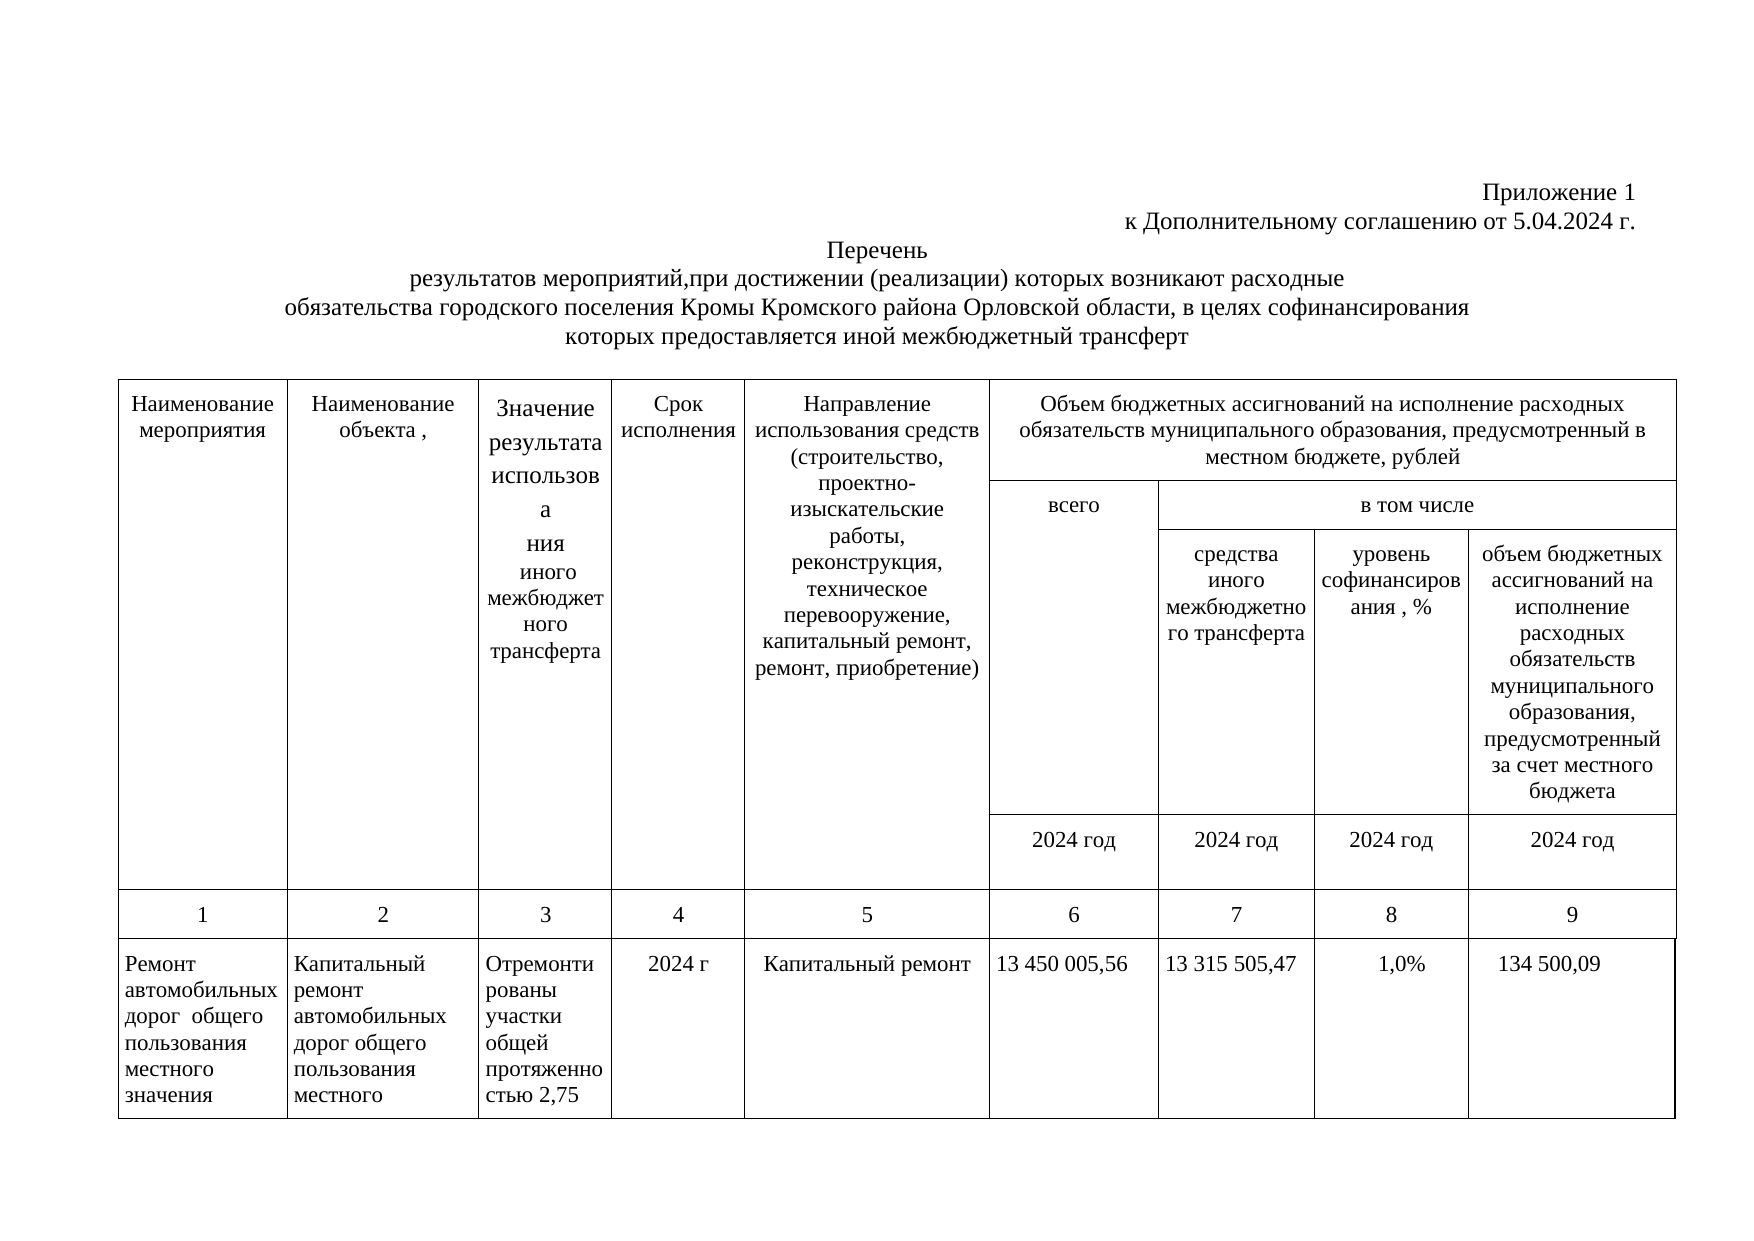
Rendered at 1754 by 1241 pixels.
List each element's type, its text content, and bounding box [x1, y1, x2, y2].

table_cell 2024 год [1159, 815, 1314, 889]
table_cell 1,0% [1315, 939, 1468, 1118]
table_cell Капитальный ремонт [745, 939, 989, 1118]
table_cell 3 [479, 890, 611, 938]
table_cell 134 500,09 [1469, 939, 1674, 1118]
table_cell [119, 939, 287, 1118]
table_cell 7 [1159, 890, 1314, 938]
text результатов мероприятий,при достижении (реализации) которых возникают расходные [118, 263, 1636, 292]
table_cell 1 [119, 890, 287, 938]
table_cell средства иного межбюджетного трансферта [1159, 530, 1314, 814]
table_cell 2 [288, 890, 478, 938]
table_header Объем бюджетных ассигнований на исполнение расходных обязательств муниципального образования, предусмотренный в местном бюджете, рублей [990, 380, 1676, 480]
table_header Срок исполнения [612, 380, 744, 889]
table_header Наименование мероприятия [119, 380, 287, 889]
table_cell 9 [1469, 890, 1676, 938]
table_cell объем бюджетных ассигнований на исполнение расходных обязательств муниципального образования, предусмотренный за счет местного бюджета [1469, 530, 1676, 814]
table_cell в том числе [1159, 481, 1676, 528]
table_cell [288, 939, 478, 1118]
table_cell 5 [745, 890, 989, 938]
table_cell всего [990, 481, 1158, 814]
text которых предоставляется иной межбюджетный трансферт [118, 321, 1636, 350]
table_cell 2024 год [1315, 815, 1468, 889]
text Перечень [118, 235, 1636, 263]
table_cell 2024 год [990, 815, 1158, 889]
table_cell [479, 939, 611, 1118]
table_cell 2024 год [1469, 815, 1676, 889]
text обязательства городского поселения Кромы Кромского района Орловской области, в целях софинансирования [118, 292, 1636, 321]
table_cell 4 [612, 890, 744, 938]
table_cell 6 [990, 890, 1158, 938]
table_cell уровень софинансирования , % [1315, 530, 1468, 814]
table_cell 13 450 005,56 [990, 939, 1158, 1118]
table_header Направление использования средств (строительство, проектно-изыскательские работы, реконструкция, техническое перевооружение, капитальный ремонт, ремонт, приобретение) [745, 380, 989, 889]
text Приложение 1 [118, 177, 1636, 206]
table_cell 13 315 505,47 [1159, 939, 1314, 1118]
text к Дополнительному соглашению от 5.04.2024 г. [118, 206, 1636, 235]
table_cell 8 [1315, 890, 1468, 938]
table_header Наименование объекта , [288, 380, 478, 889]
table_cell 2024 г [612, 939, 744, 1118]
table_header Значение результата использова ния иного межбюджетного трансферта [479, 380, 611, 889]
